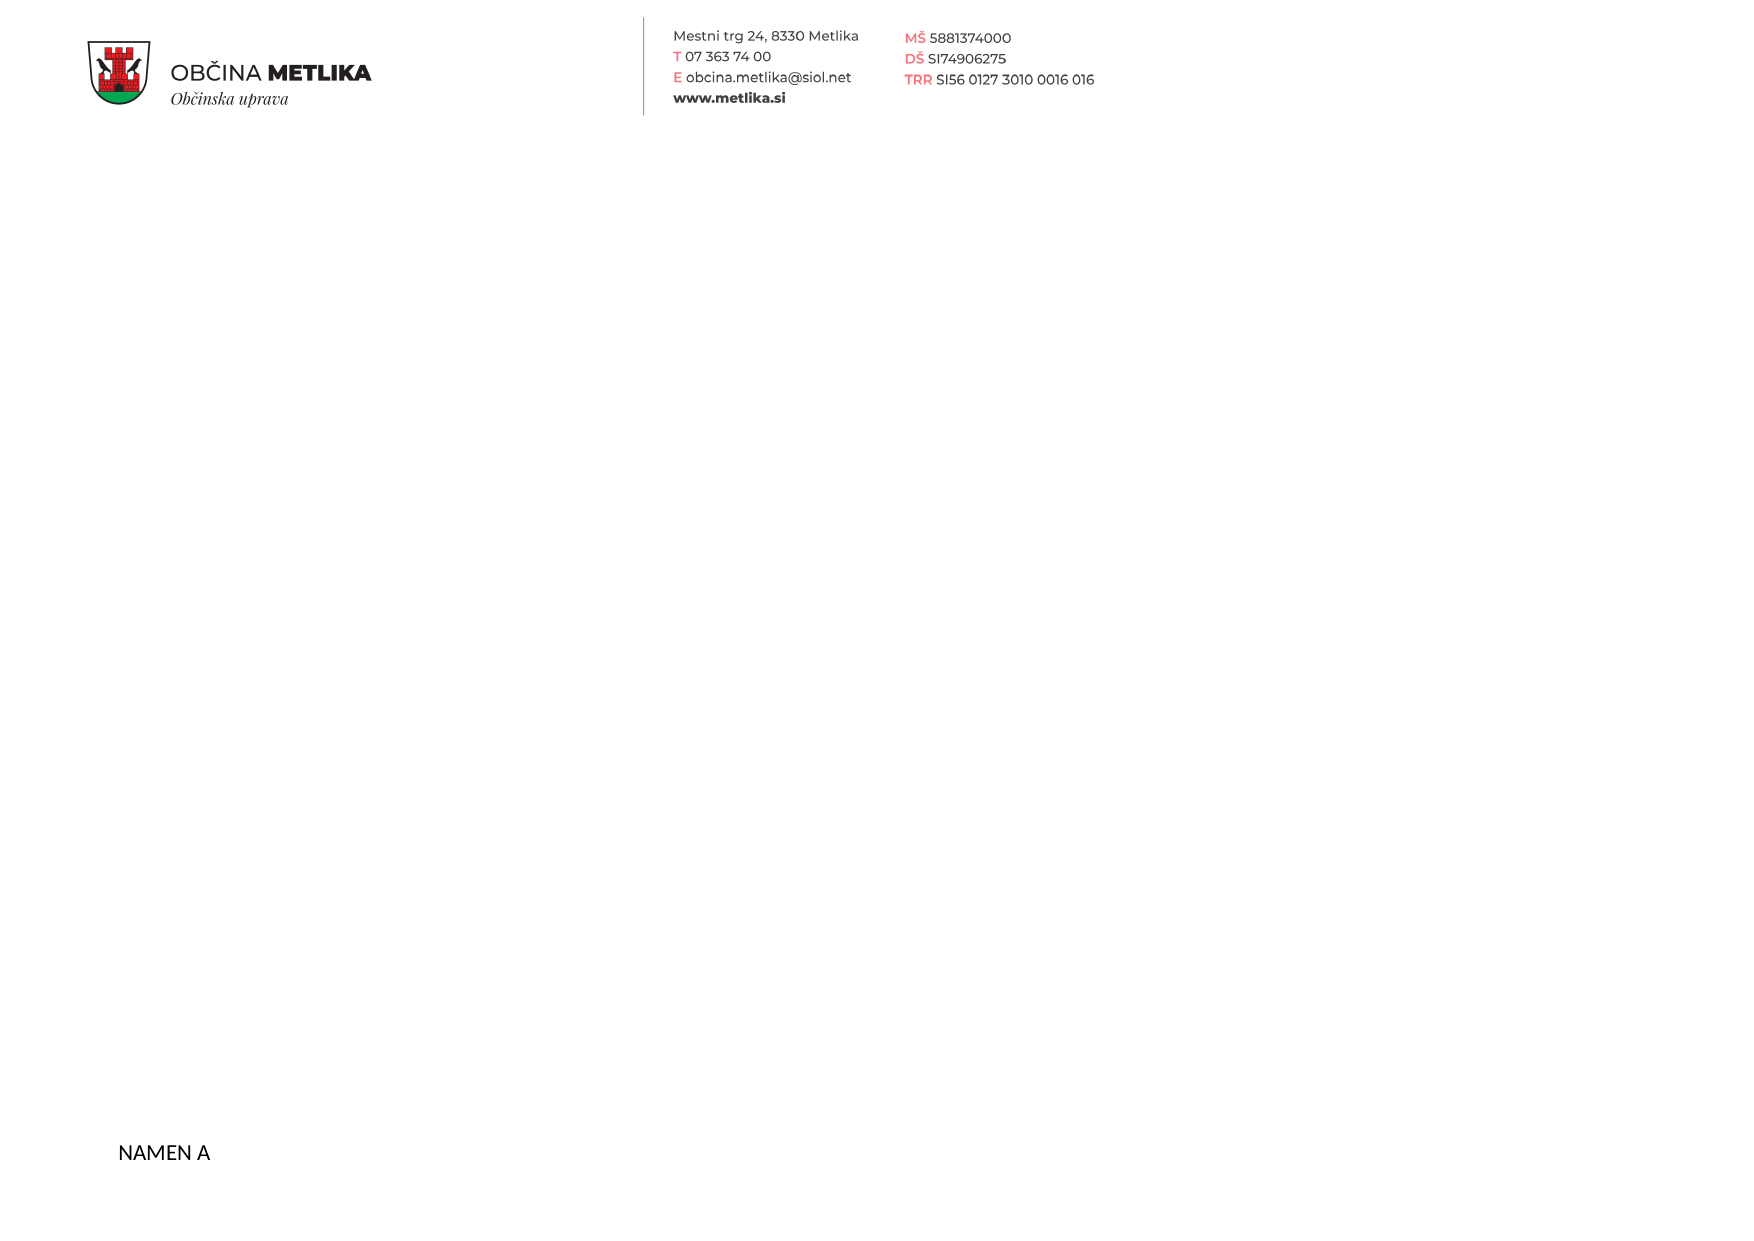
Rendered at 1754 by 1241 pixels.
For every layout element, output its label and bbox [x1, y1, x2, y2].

picture [0, 0, 1212, 131]
